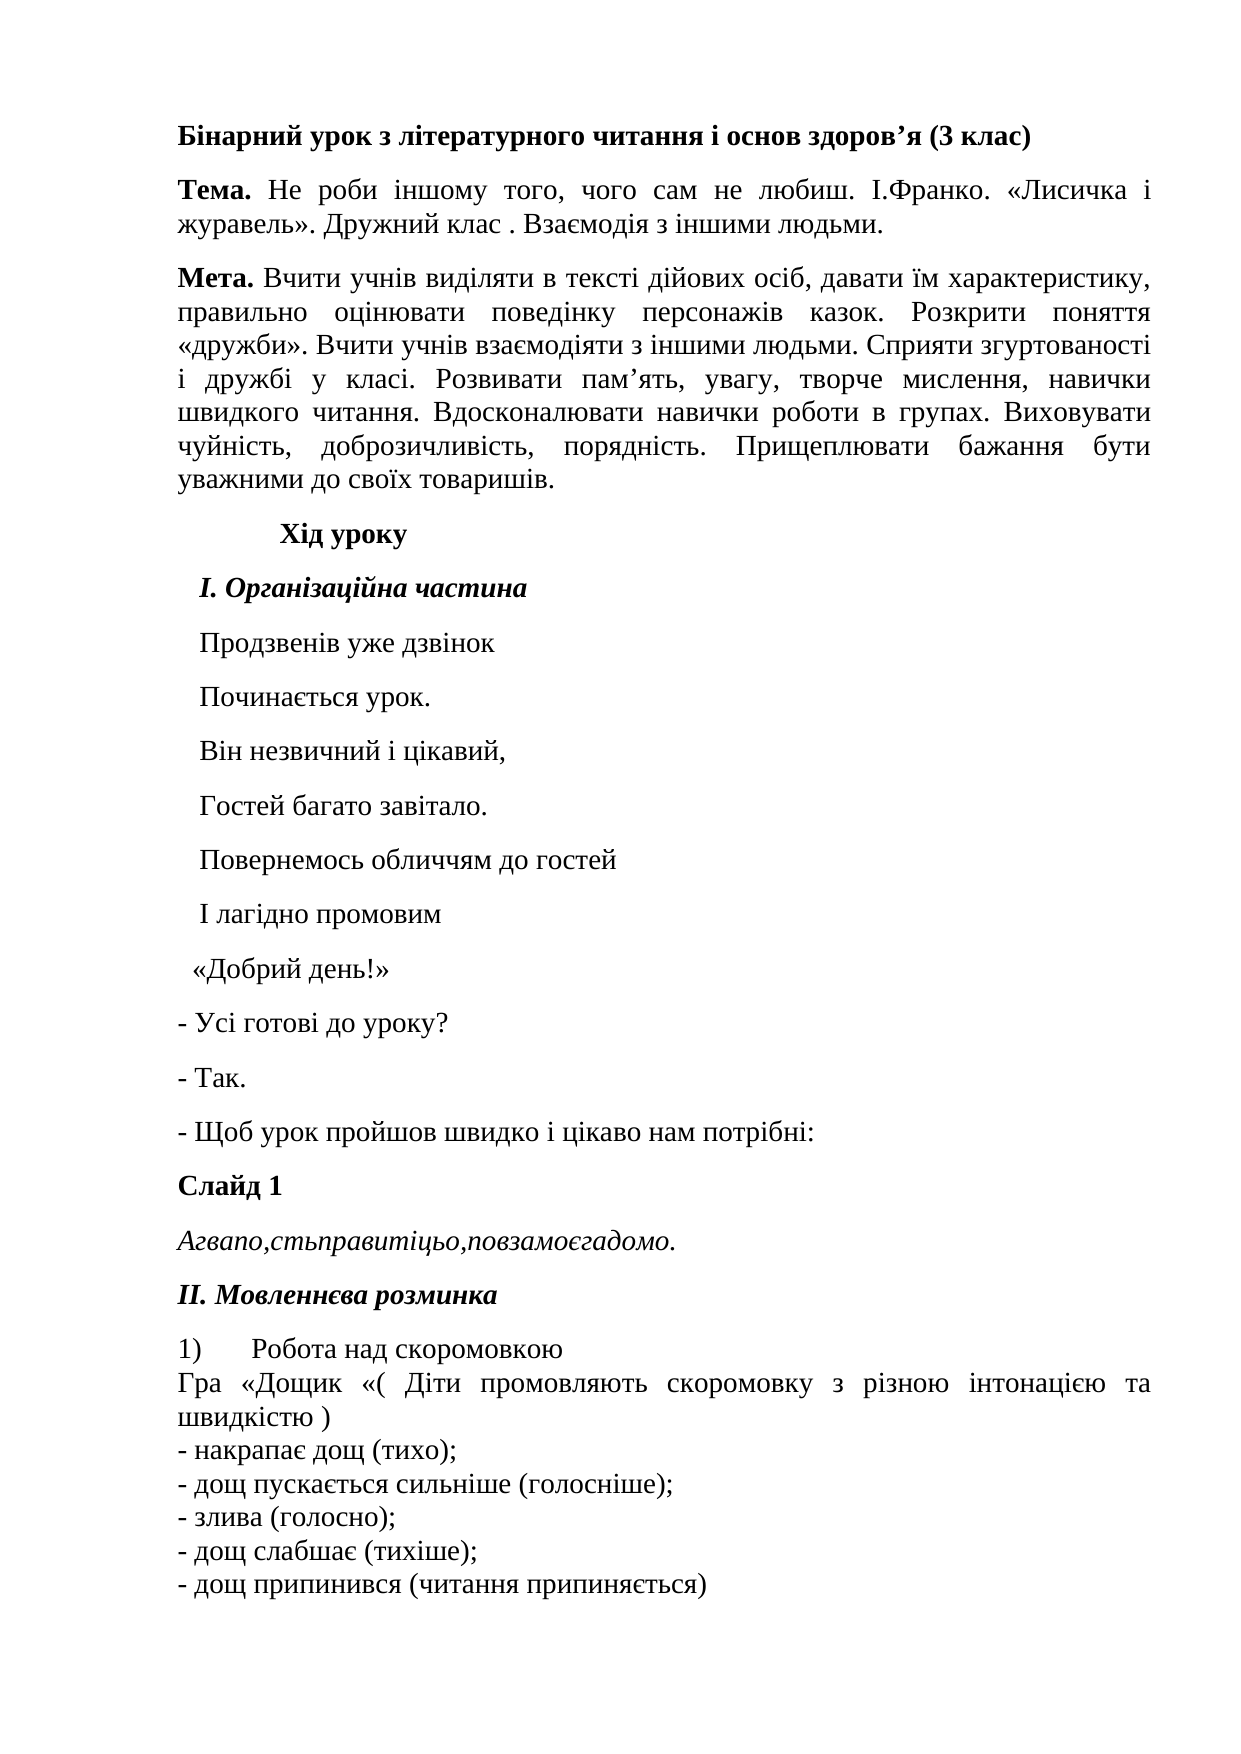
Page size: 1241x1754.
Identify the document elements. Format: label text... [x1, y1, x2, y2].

text І. Організаційна частина [177, 570, 1152, 604]
text - Так. [177, 1060, 1152, 1093]
text - Щоб урок пройшов швидко і цікаво нам потрібні: [177, 1114, 1152, 1148]
text І лагідно промовим [177, 897, 1152, 930]
list - дощ припинився (читання припиняється) [177, 1566, 1152, 1600]
list Гра «Дощик «( Діти промовляють скоромовку з різною інтонацією та швидкістю ) [177, 1365, 1152, 1432]
list - дощ пускається сильніше (голосніше); [177, 1466, 1152, 1499]
text Починається урок. [177, 679, 1152, 713]
list - злива (голосно); [177, 1499, 1152, 1533]
text Бінарний урок з літературного читання і основ здоров’я (3 клас) [177, 118, 1152, 152]
text Повернемось обличчям до гостей [177, 842, 1152, 876]
text ІІ. Мовленнєва розминка [177, 1277, 1152, 1311]
list - накрапає дощ (тихо); [177, 1432, 1152, 1466]
list - дощ слабшає (тихіше); [177, 1533, 1152, 1566]
list Робота над скоромовкою [177, 1332, 1152, 1365]
text Тема. Не роби іншому того, чого сам не любиш. І.Франко. «Лисичка і журавель». Дружний клас . Взаємодія з іншими людьми. [177, 172, 1152, 239]
text Він незвичний і цікавий, [177, 733, 1152, 767]
text Гостей багато завітало. [177, 788, 1152, 821]
text Продзвенів уже дзвінок [177, 625, 1152, 658]
text Мета. Вчити учнів виділяти в тексті дійових осіб, давати їм характеристику, правильно оцінювати поведінку персонажів казок. Розкрити поняття «дружби». Вчити учнів взаємодіяти з іншими людьми. Сприяти згуртованості і дружбі у класі. Розвивати пам’ять, увагу, творче мислення, навички швидкого читання. Вдосконалювати навички роботи в групах. Виховувати чуйність, доброзичливість, порядність. Прищеплювати бажання бути уважними до своїх товаришів. [177, 260, 1152, 495]
text Агвапо,стьправитіцьо,повзамоєгадомо. [177, 1223, 1152, 1256]
text Хід уроку [177, 516, 1152, 549]
text - Усі готові до уроку? [177, 1005, 1152, 1039]
text Слайд 1 [177, 1168, 1152, 1202]
text «Добрий день!» [177, 951, 1152, 984]
